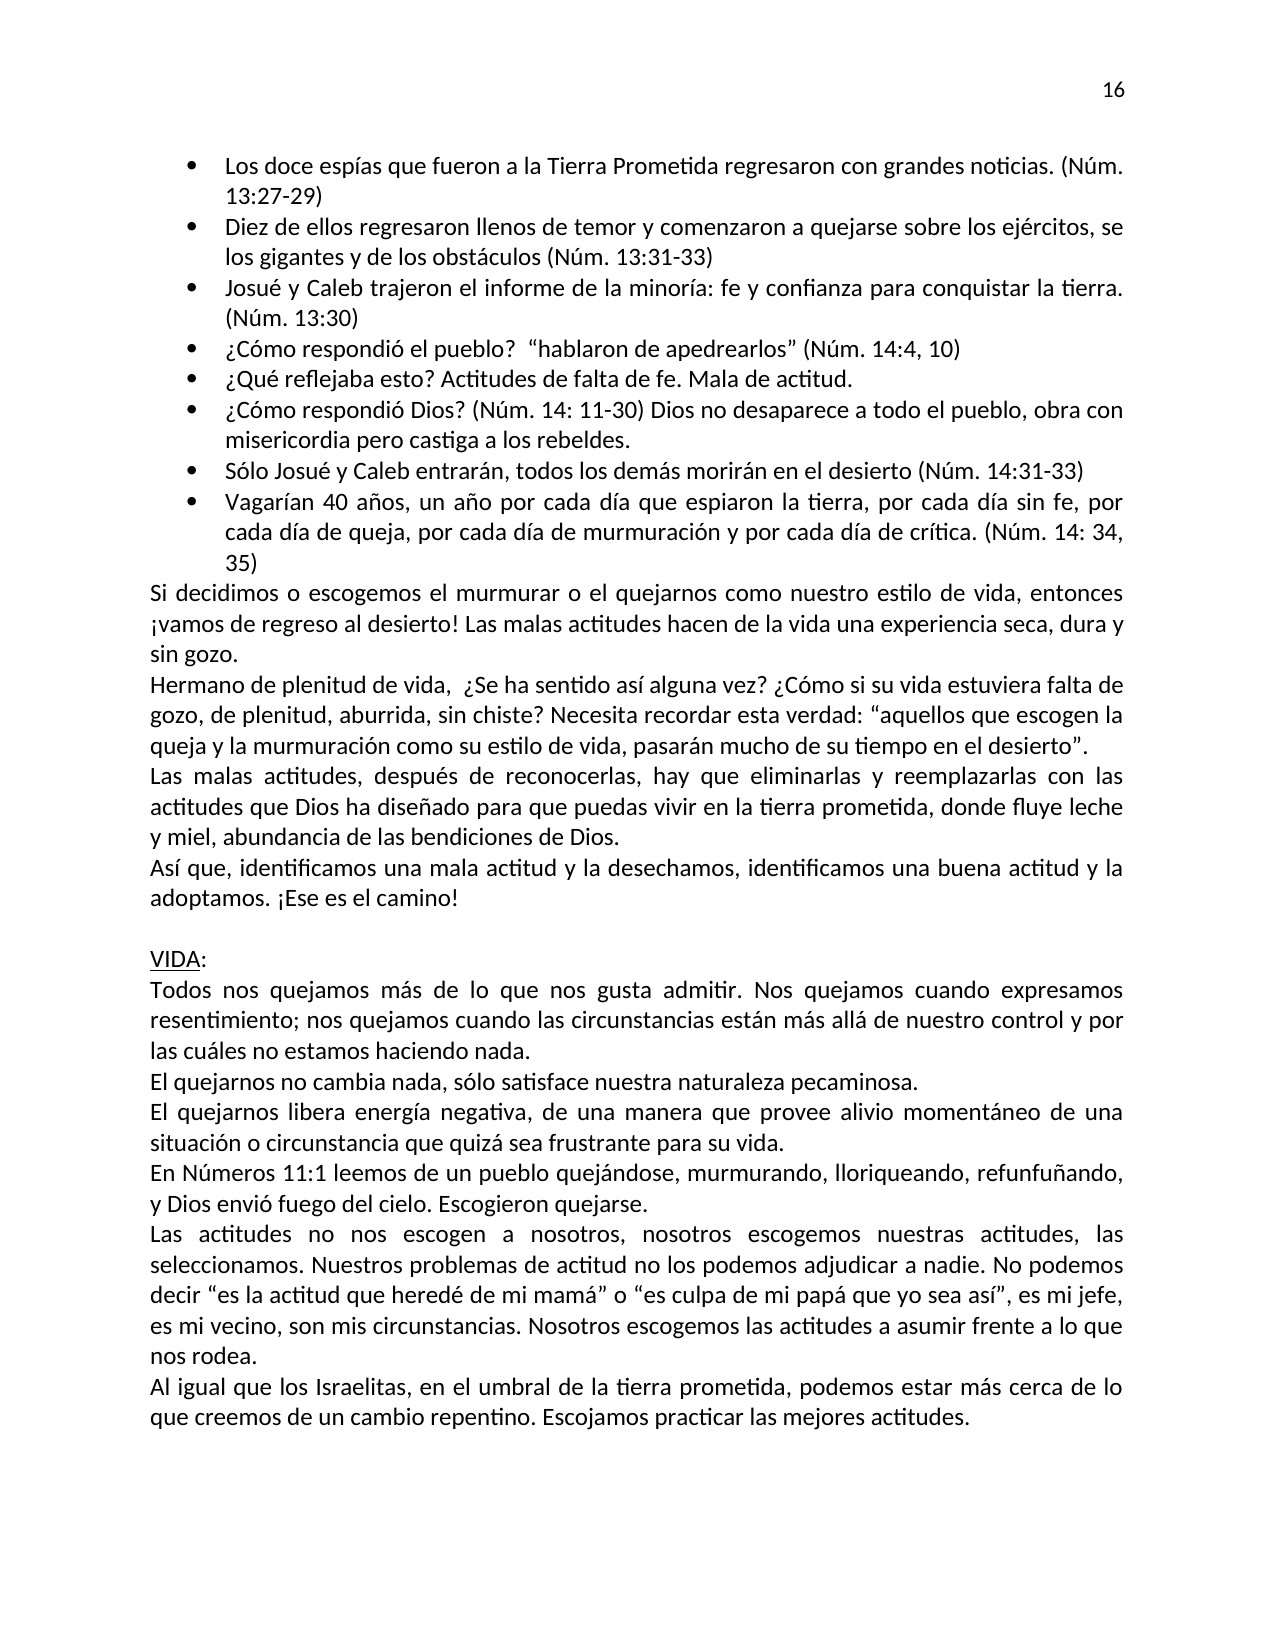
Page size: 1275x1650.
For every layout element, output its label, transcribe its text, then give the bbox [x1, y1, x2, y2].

list ¿Qué reflejaba esto? Actitudes de falta de fe. Mala de actitud. [187, 364, 1125, 394]
text VIDA: [150, 943, 1125, 974]
text Si decidimos o escogemos el murmurar o el quejarnos como nuestro estilo de vida, entonces ¡vamos de regreso al desierto! Las malas actitudes hacen de la vida una experiencia seca, dura y sin gozo. [150, 577, 1125, 669]
list ¿Cómo respondió el pueblo? “hablaron de apedrearlos” (Núm. 14:4, 10) [187, 333, 1125, 364]
list ¿Cómo respondió Dios? (Núm. 14: 11-30) Dios no desaparece a todo el pueblo, obra con misericordia pero castiga a los rebeldes. [187, 394, 1125, 455]
list Sólo Josué y Caleb entrarán, todos los demás morirán en el desierto (Núm. 14:31-33) [187, 455, 1125, 486]
list Diez de ellos regresaron llenos de temor y comenzaron a quejarse sobre los ejércitos, se los gigantes y de los obstáculos (Núm. 13:31-33) [187, 211, 1125, 272]
text En Números 11:1 leemos de un pueblo quejándose, murmurando, lloriqueando, refunfuñando, y Dios envió fuego del cielo. Escogieron quejarse. [150, 1157, 1125, 1218]
list Los doce espías que fueron a la Tierra Prometida regresaron con grandes noticias. (Núm. 13:27-29) [187, 150, 1125, 211]
text Las malas actitudes, después de reconocerlas, hay que eliminarlas y reemplazarlas con las actitudes que Dios ha diseñado para que puedas vivir en la tierra prometida, donde fluye leche y miel, abundancia de las bendiciones de Dios. [150, 760, 1125, 852]
text Todos nos quejamos más de lo que nos gusta admitir. Nos quejamos cuando expresamos resentimiento; nos quejamos cuando las circunstancias están más allá de nuestro control y por las cuáles no estamos haciendo nada. [150, 974, 1125, 1066]
text El quejarnos no cambia nada, sólo satisface nuestra naturaleza pecaminosa. [150, 1066, 1125, 1096]
text El quejarnos libera energía negativa, de una manera que provee alivio momentáneo de una situación o circunstancia que quizá sea frustrante para su vida. [150, 1096, 1125, 1157]
list Josué y Caleb trajeron el informe de la minoría: fe y confianza para conquistar la tierra. (Núm. 13:30) [187, 272, 1125, 333]
text Hermano de plenitud de vida, ¿Se ha sentido así alguna vez? ¿Cómo si su vida estuviera falta de gozo, de plenitud, aburrida, sin chiste? Necesita recordar esta verdad: “aquellos que escogen la queja y la murmuración como su estilo de vida, pasarán mucho de su tiempo en el desierto”. [150, 669, 1125, 760]
text Las actitudes no nos escogen a nosotros, nosotros escogemos nuestras actitudes, las seleccionamos. Nuestros problemas de actitud no los podemos adjudicar a nadie. No podemos decir “es la actitud que heredé de mi mamá” o “es culpa de mi papá que yo sea así”, es mi jefe, es mi vecino, son mis circunstancias. Nosotros escogemos las actitudes a asumir frente a lo que nos rodea. [150, 1218, 1125, 1371]
list Vagarían 40 años, un año por cada día que espiaron la tierra, por cada día sin fe, por cada día de queja, por cada día de murmuración y por cada día de crítica. (Núm. 14: 34, 35) [187, 486, 1125, 577]
text Así que, identificamos una mala actitud y la desechamos, identificamos una buena actitud y la adoptamos. ¡Ese es el camino! [150, 852, 1125, 913]
text Al igual que los Israelitas, en el umbral de la tierra prometida, podemos estar más cerca de lo que creemos de un cambio repentino. Escojamos practicar las mejores actitudes. [150, 1371, 1125, 1432]
